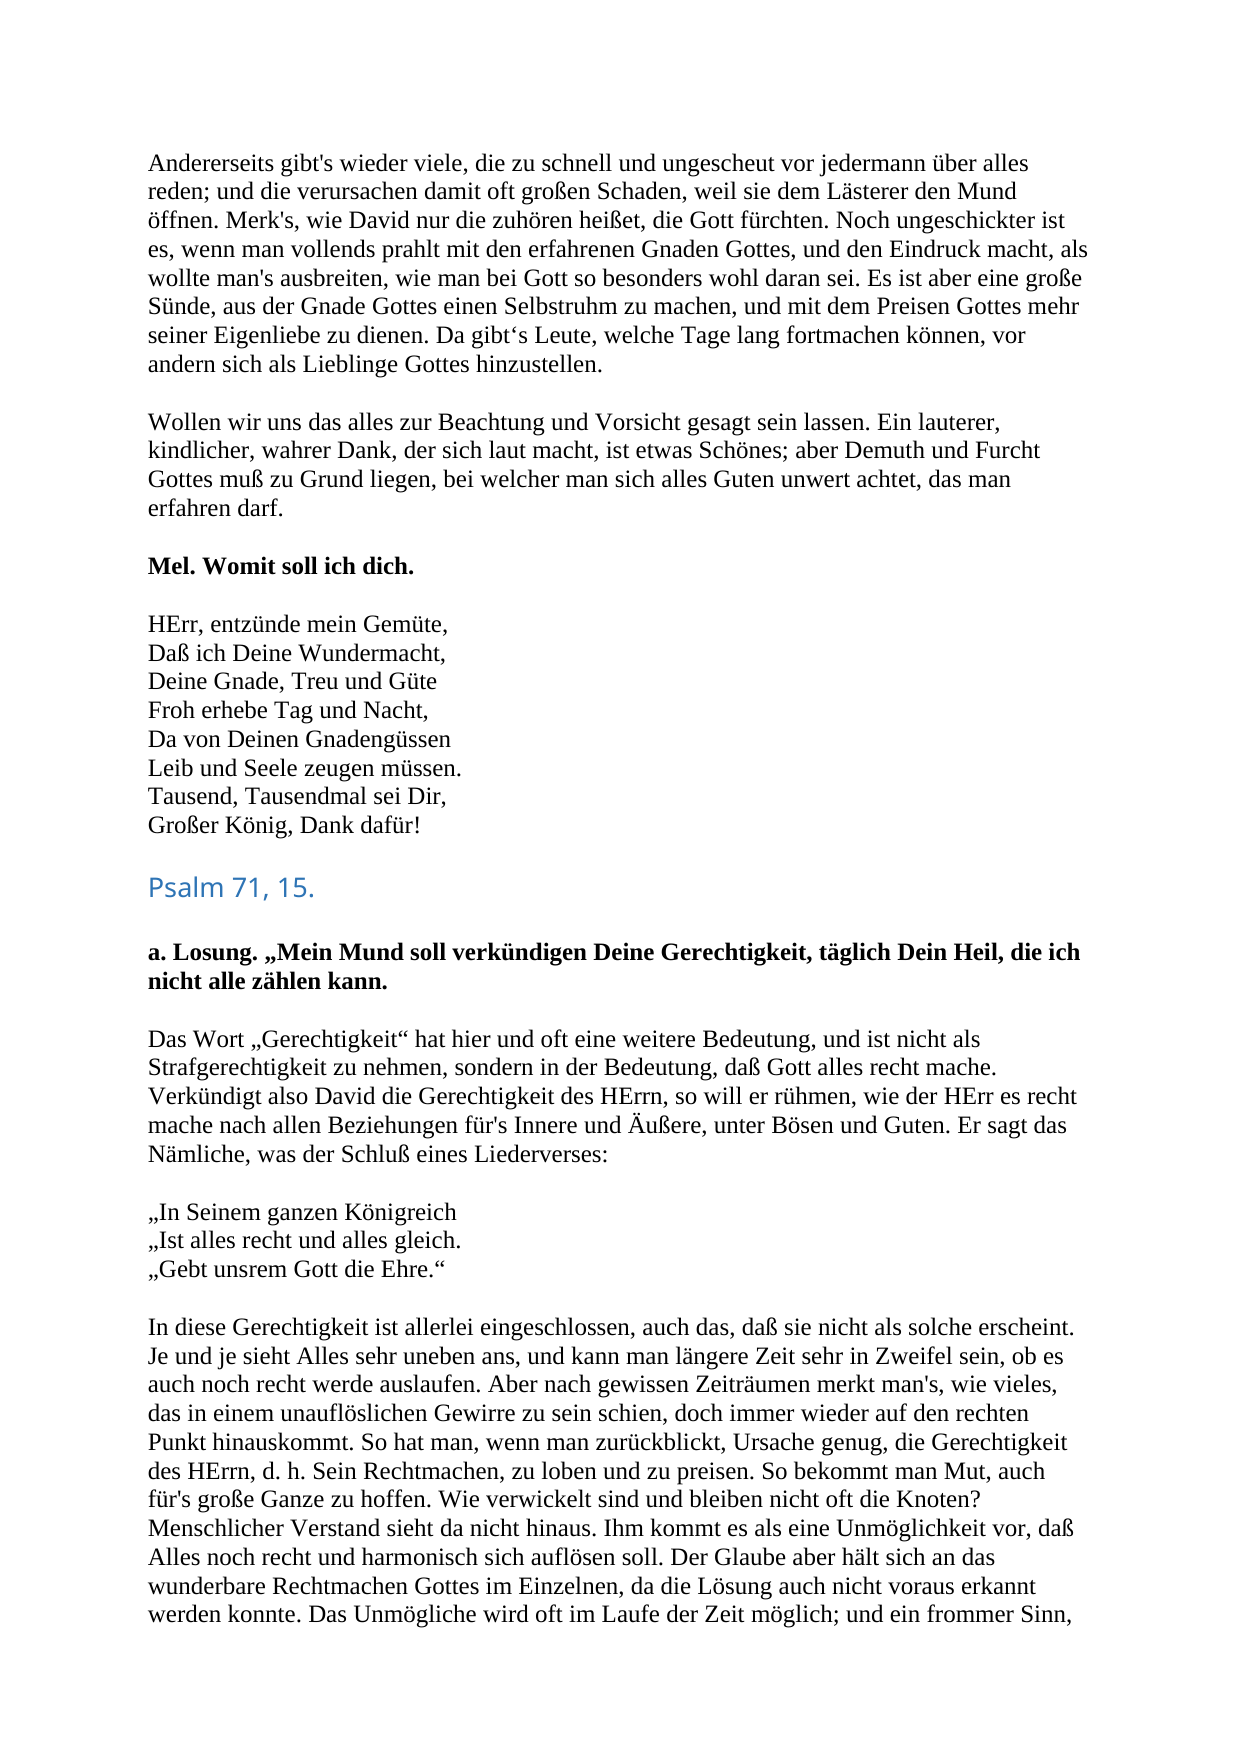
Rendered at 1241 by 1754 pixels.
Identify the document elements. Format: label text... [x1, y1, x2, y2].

text Wollen wir uns das alles zur Beachtung und Vorsicht gesagt sein lassen. Ein lauterer, kindlicher, wahrer Dank, der sich laut macht, ist etwas Schönes; aber Demuth und Furcht Gottes muß zu Grund liegen, bei welcher man sich alles Guten unwert achtet, das man erfahren darf. [148, 608, 1093, 723]
subtitle Psalm 71, 15. [148, 1070, 1093, 1107]
text Andererseits gibt's wieder viele, die zu schnell und ungescheut vor jedermann über alles reden; und die verursachen damit oft großen Schaden, weil sie dem Lästerer den Mund öffnen. Merk's, wie David nur die zuhören heißet, die Gott fürchten. Noch ungeschickter ist es, wenn man vollends prahlt mit den erfahrenen Gnaden Gottes, und den Eindruck macht, als wollte man's ausbreiten, wie man bei Gott so besonders wohl daran sei. Es ist aber eine große Sünde, aus der Gnade Gottes einen Selbstruhm zu machen, und mit dem Preisen Gottes mehr seiner Eigenliebe zu dienen. Da gibt‘s Leute, welche Tage lang fortmachen können, vor andern sich als Lieblinge Gottes hinzustellen. [148, 349, 1093, 579]
text Mel. Womit soll ich dich. [148, 753, 1093, 781]
text a. Losung. „Mein Mund soll verkündigen Deine Gerechtigkeit, täglich Dein Heil, die ich nicht alle zählen kann. [148, 1139, 1093, 1196]
text Das Wort „Gerechtigkeit“ hat hier und oft eine weitere Bedeutung, und ist nicht als Strafgerechtigkeit zu nehmen, sondern in der Bedeutung, daß Gott alles recht mache. Verkündigt also David die Gerechtigkeit des HErrn, so will er rühmen, wie der HErr es recht mache nach allen Beziehungen für's Innere und Äußere, unter Bösen und Guten. Er sagt das Nämliche, was der Schluß eines Liederverses: [148, 1225, 1093, 1369]
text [148, 1514, 1093, 1629]
text HErr, entzünde mein Gemüte, Daß ich Deine Wundermacht, Deine Gnade, Treu und Güte Froh erhebe Tag und Nacht, Da von Deinen Gnadengüssen Leib und Seele zeugen müssen. Tausend, Tausendmal sei Dir, Großer König, Dank dafür! [148, 811, 1093, 1041]
text „In Seinem ganzen Königreich „Ist alles recht und alles gleich. „Gebt unsrem Gott die Ehre.“ [148, 1398, 1093, 1484]
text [148, 148, 1093, 320]
